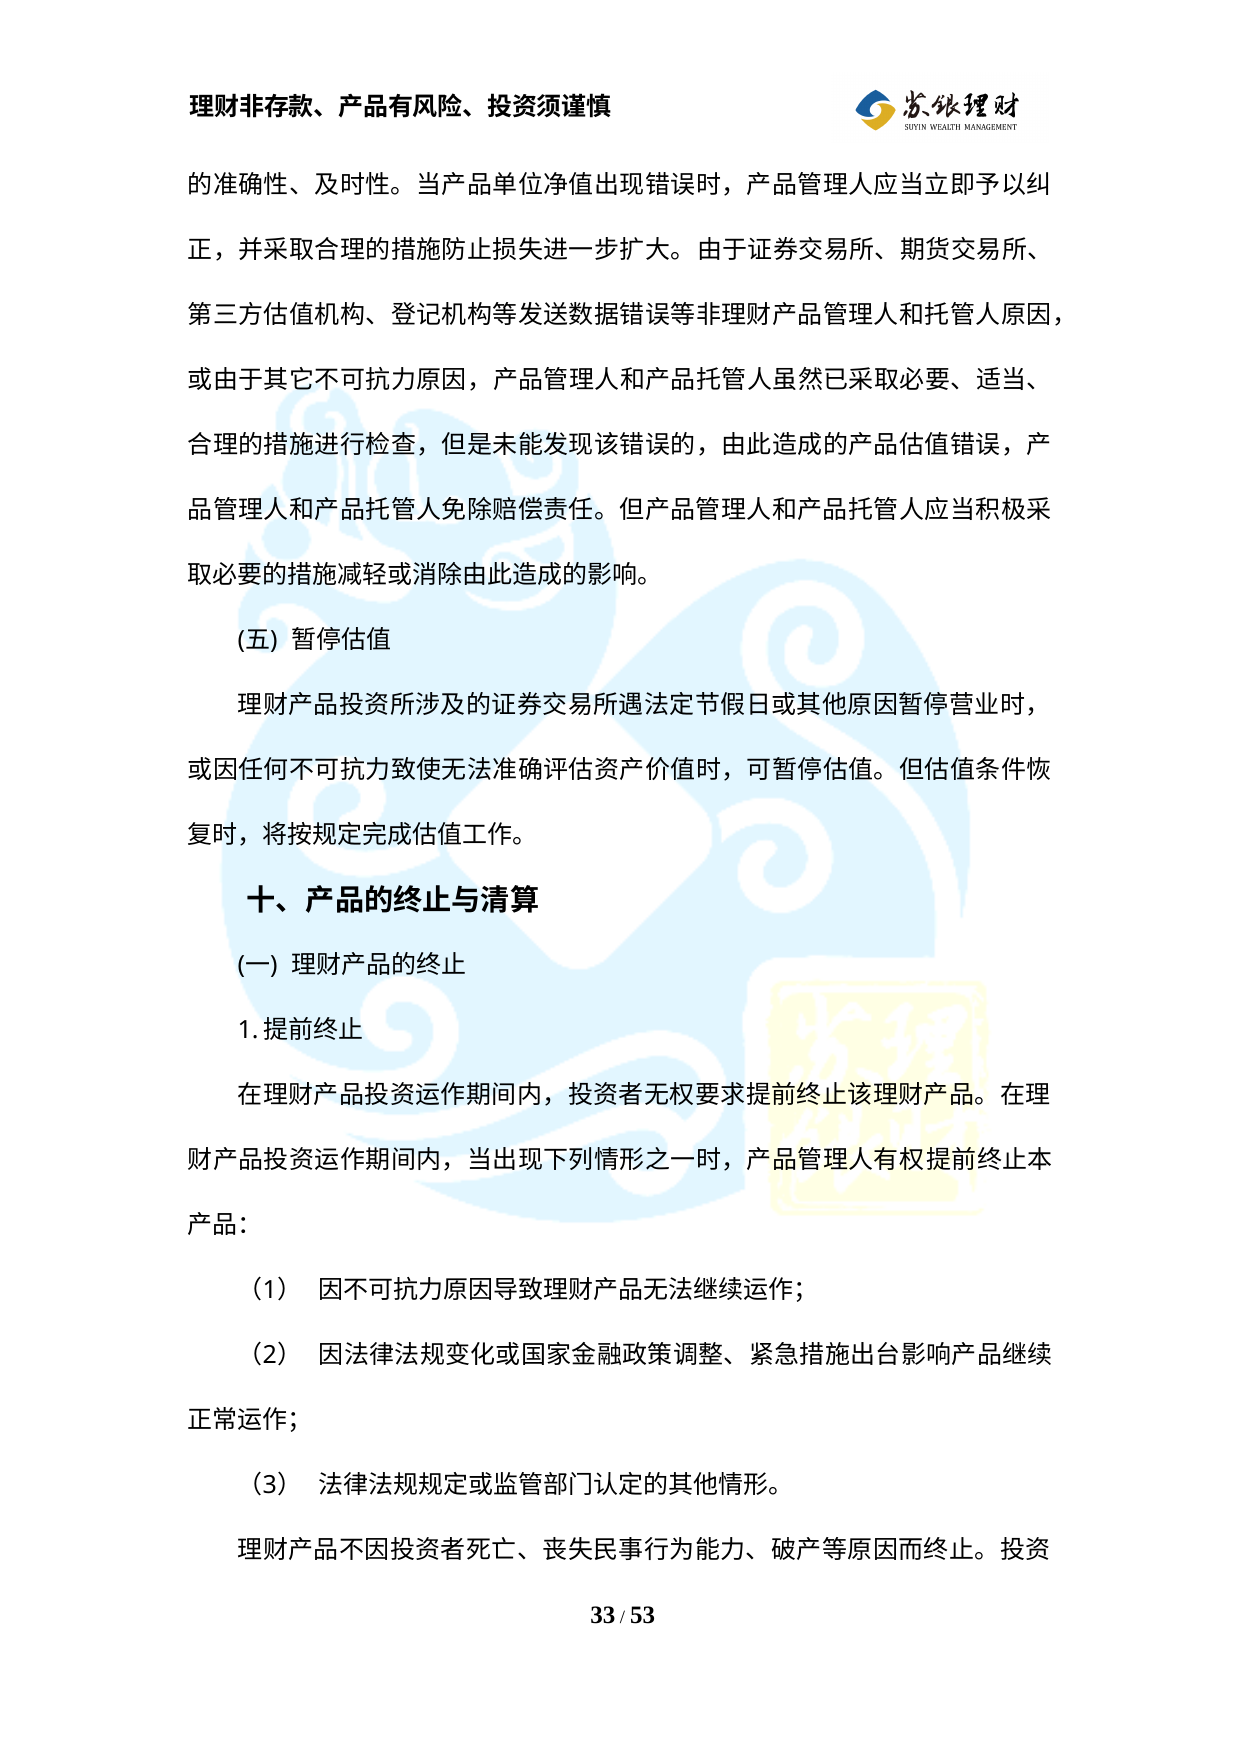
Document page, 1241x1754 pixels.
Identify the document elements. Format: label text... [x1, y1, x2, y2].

list 因法律法规变化或国家金融政策调整、紧急措施出台影响产品继续正常运作； [187, 1320, 1053, 1450]
list 提前终止 [187, 995, 1053, 1060]
list 理财产品的终止 [187, 930, 1053, 995]
list 产品的终止与清算 [187, 865, 1053, 930]
picture [831, 72, 1049, 143]
list 暂停估值 [187, 605, 1053, 670]
text 理财产品投资所涉及的证券交易所遇法定节假日或其他原因暂停营业时，或因任何不可抗力致使无法准确评估资产价值时，可暂停估值。但估值条件恢复时，将按规定完成估值工作。 [187, 670, 1053, 865]
list 法律法规规定或监管部门认定的其他情形。 [187, 1450, 1053, 1515]
text 在理财产品投资运作期间内，投资者无权要求提前终止该理财产品。在理财产品投资运作期间内，当出现下列情形之一时，产品管理人有权提前终止本产品： [187, 1060, 1053, 1255]
list 因不可抗力原因导致理财产品无法继续运作； [187, 1255, 1053, 1320]
text 理财产品不因投资者死亡、丧失民事行为能力、破产等原因而终止。投资者因各种原因无法继续履行合同的，投资者的法定继承人、承继人、指定受益人或继任管理人等合法主体承担原投资者在本理财产品合同中相应的全部权利与义务。 [187, 1515, 1053, 1580]
